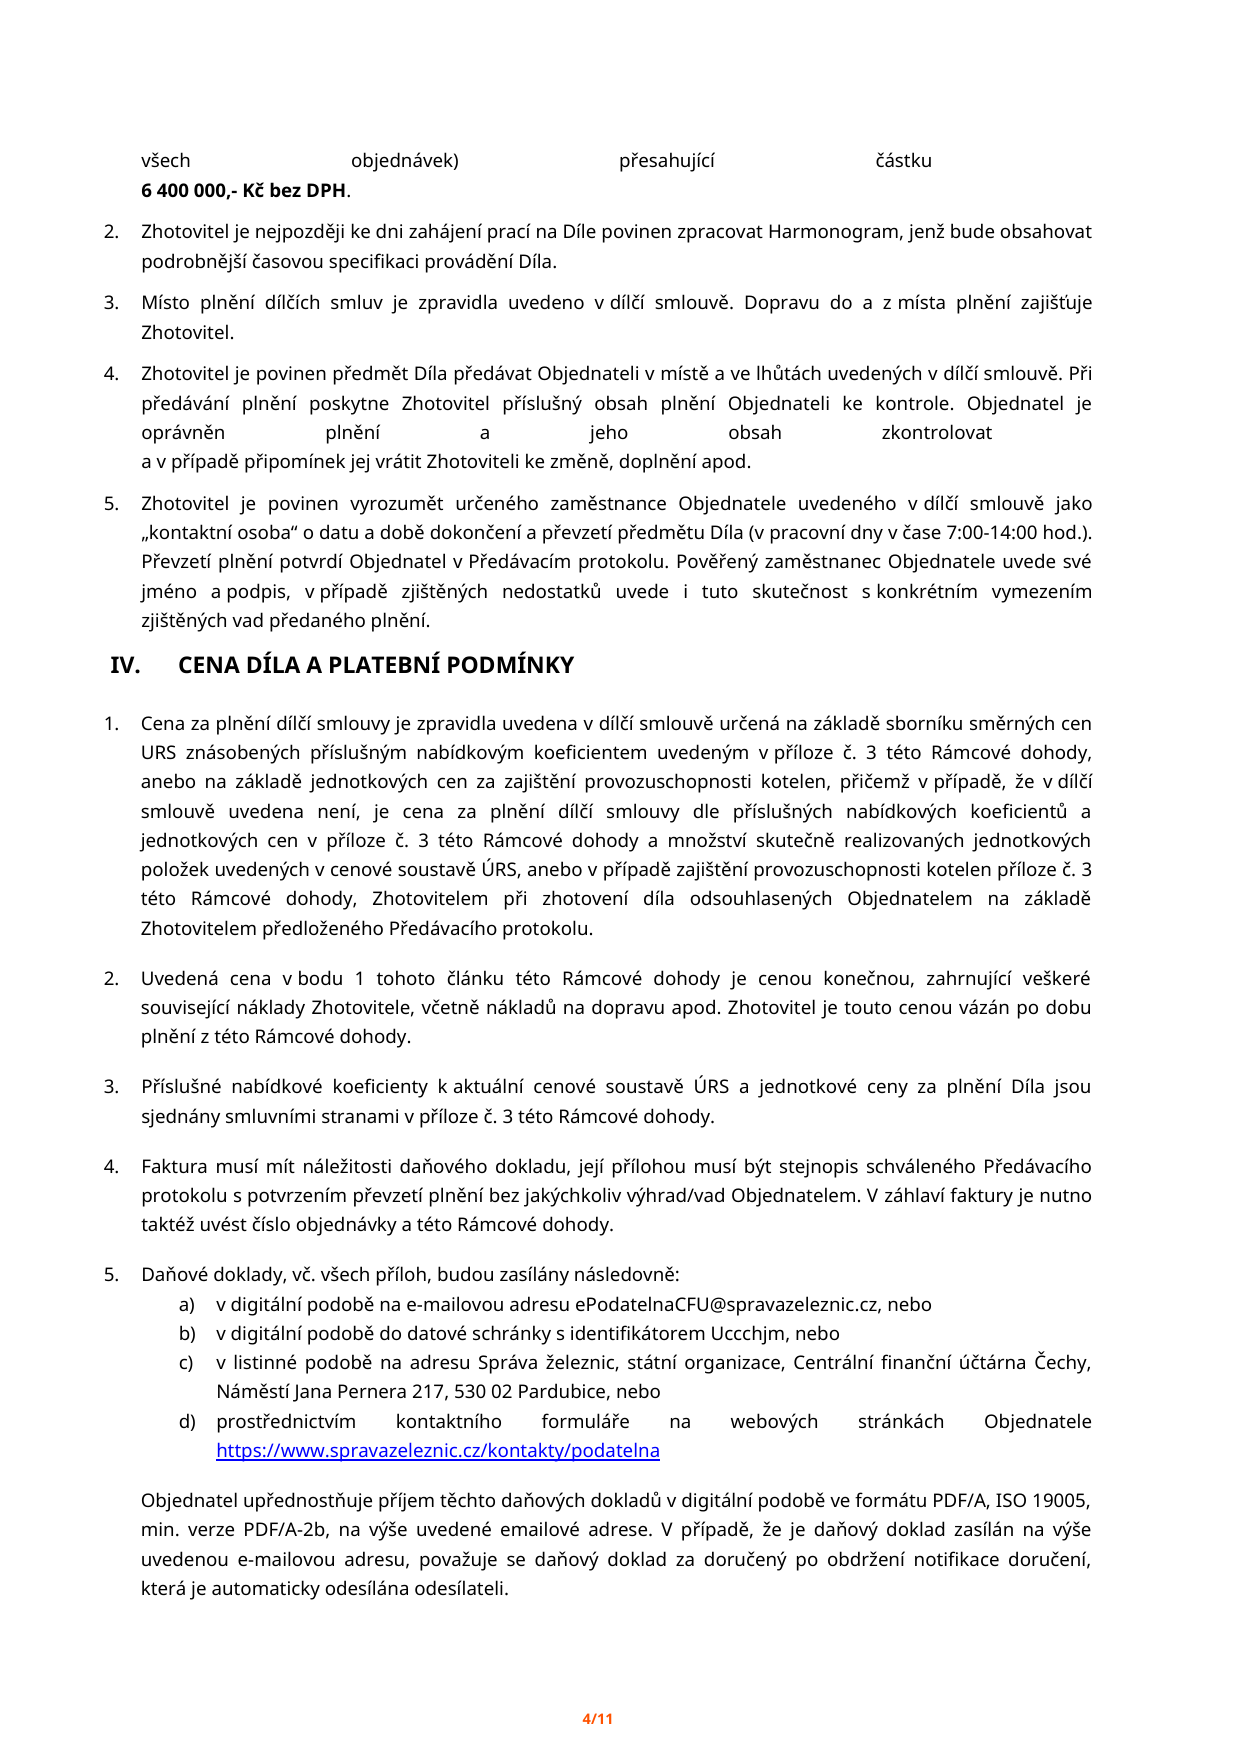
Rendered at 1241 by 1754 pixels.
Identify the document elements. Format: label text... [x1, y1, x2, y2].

list prostřednictvím kontaktního formuláře na webových stránkách Objednatele https://www.spravazeleznic.cz/kontakty/podatelna [178, 1408, 1093, 1463]
list CENA DÍLA A PLATEBNÍ PODMÍNKY [141, 649, 1093, 680]
text Objednatel upřednostňuje příjem těchto daňových dokladů v digitální podobě ve formátu PDF/A, ISO 19005, min. verze PDF/A-2b, na výše uvedené emailové adrese. V případě, že je daňový doklad zasílán na výše uvedenou e-mailovou adresu, považuje se daňový doklad za doručený po obdržení notifikace doručení, která je automaticky odesílána odesílateli. [141, 1487, 1093, 1601]
list v listinné podobě na adresu Správa železnic, státní organizace, Centrální finanční účtárna Čechy, Náměstí Jana Pernera 217, 530 02 Pardubice, nebo [178, 1349, 1093, 1404]
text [103, 148, 1093, 202]
list v digitální podobě na e-mailovou adresu ePodatelnaCFU@spravazeleznic.cz, nebo [178, 1291, 1093, 1317]
text Zhotovitel je povinen předmět Díla předávat Objednateli v místě a ve lhůtách uvedených v dílčí smlouvě. Při předávání plnění poskytne Zhotovitel příslušný obsah plnění Objednateli ke kontrole. Objednatel je oprávněn plnění a jeho obsah zkontrolovat a v případě připomínek jej vrátit Zhotoviteli ke změně, doplnění apod. [103, 361, 1093, 474]
text Zhotovitel je povinen vyrozumět určeného zaměstnance Objednatele uvedeného v dílčí smlouvě jako „kontaktní osoba“ o datu a době dokončení a převzetí předmětu Díla (v pracovní dny v čase 7:00-14:00 hod.). Převzetí plnění potvrdí Objednatel v Předávacím protokolu. Pověřený zaměstnanec Objednatele uvede své jméno a podpis, v případě zjištěných nedostatků uvede i tuto skutečnost s konkrétním vymezením zjištěných vad předaného plnění. [103, 490, 1093, 633]
list Faktura musí mít náležitosti daňového dokladu, její přílohou musí být stejnopis schváleného Předávacího protokolu s potvrzením převzetí plnění bez jakýchkoliv výhrad/vad Objednatelem. V záhlaví faktury je nutno taktéž uvést číslo objednávky a této Rámcové dohody. [103, 1153, 1093, 1237]
list Uvedená cena v bodu 1 tohoto článku této Rámcové dohody je cenou konečnou, zahrnující veškeré související náklady Zhotovitele, včetně nákladů na dopravu apod. Zhotovitel je touto cenou vázán po dobu plnění z této Rámcové dohody. [103, 965, 1093, 1049]
list Daňové doklady, vč. všech příloh, budou zasílány následovně: [103, 1262, 1093, 1287]
list Cena za plnění dílčí smlouvy je zpravidla uvedena v dílčí smlouvě určená na základě sborníku směrných cen URS znásobených příslušným nabídkovým koeficientem uvedeným v příloze č. 3 této Rámcové dohody, anebo na základě jednotkových cen za zajištění provozuschopnosti kotelen, přičemž v případě, že v dílčí smlouvě uvedena není, je cena za plnění dílčí smlouvy dle příslušných nabídkových koeficientů a jednotkových cen v příloze č. 3 této Rámcové dohody a množství skutečně realizovaných jednotkových položek uvedených v cenové soustavě ÚRS, anebo v případě zajištění provozuschopnosti kotelen příloze č. 3 této Rámcové dohody, Zhotovitelem při zhotovení díla odsouhlasených Objednatelem na základě Zhotovitelem předloženého Předávacího protokolu. [103, 710, 1093, 941]
list v digitální podobě do datové schránky s identifikátorem Uccchjm, nebo [178, 1320, 1093, 1346]
text Zhotovitel je nejpozději ke dni zahájení prací na Díle povinen zpracovat Harmonogram, jenž bude obsahovat podrobnější časovou specifikaci provádění Díla. [103, 219, 1093, 273]
list Příslušné nabídkové koeficienty k aktuální cenové soustavě ÚRS a jednotkové ceny za plnění Díla jsou sjednány smluvními stranami v příloze č. 3 této Rámcové dohody. [103, 1074, 1093, 1128]
text Místo plnění dílčích smluv je zpravidla uvedeno v dílčí smlouvě. Dopravu do a z místa plnění zajišťuje Zhotovitel. [103, 290, 1093, 344]
